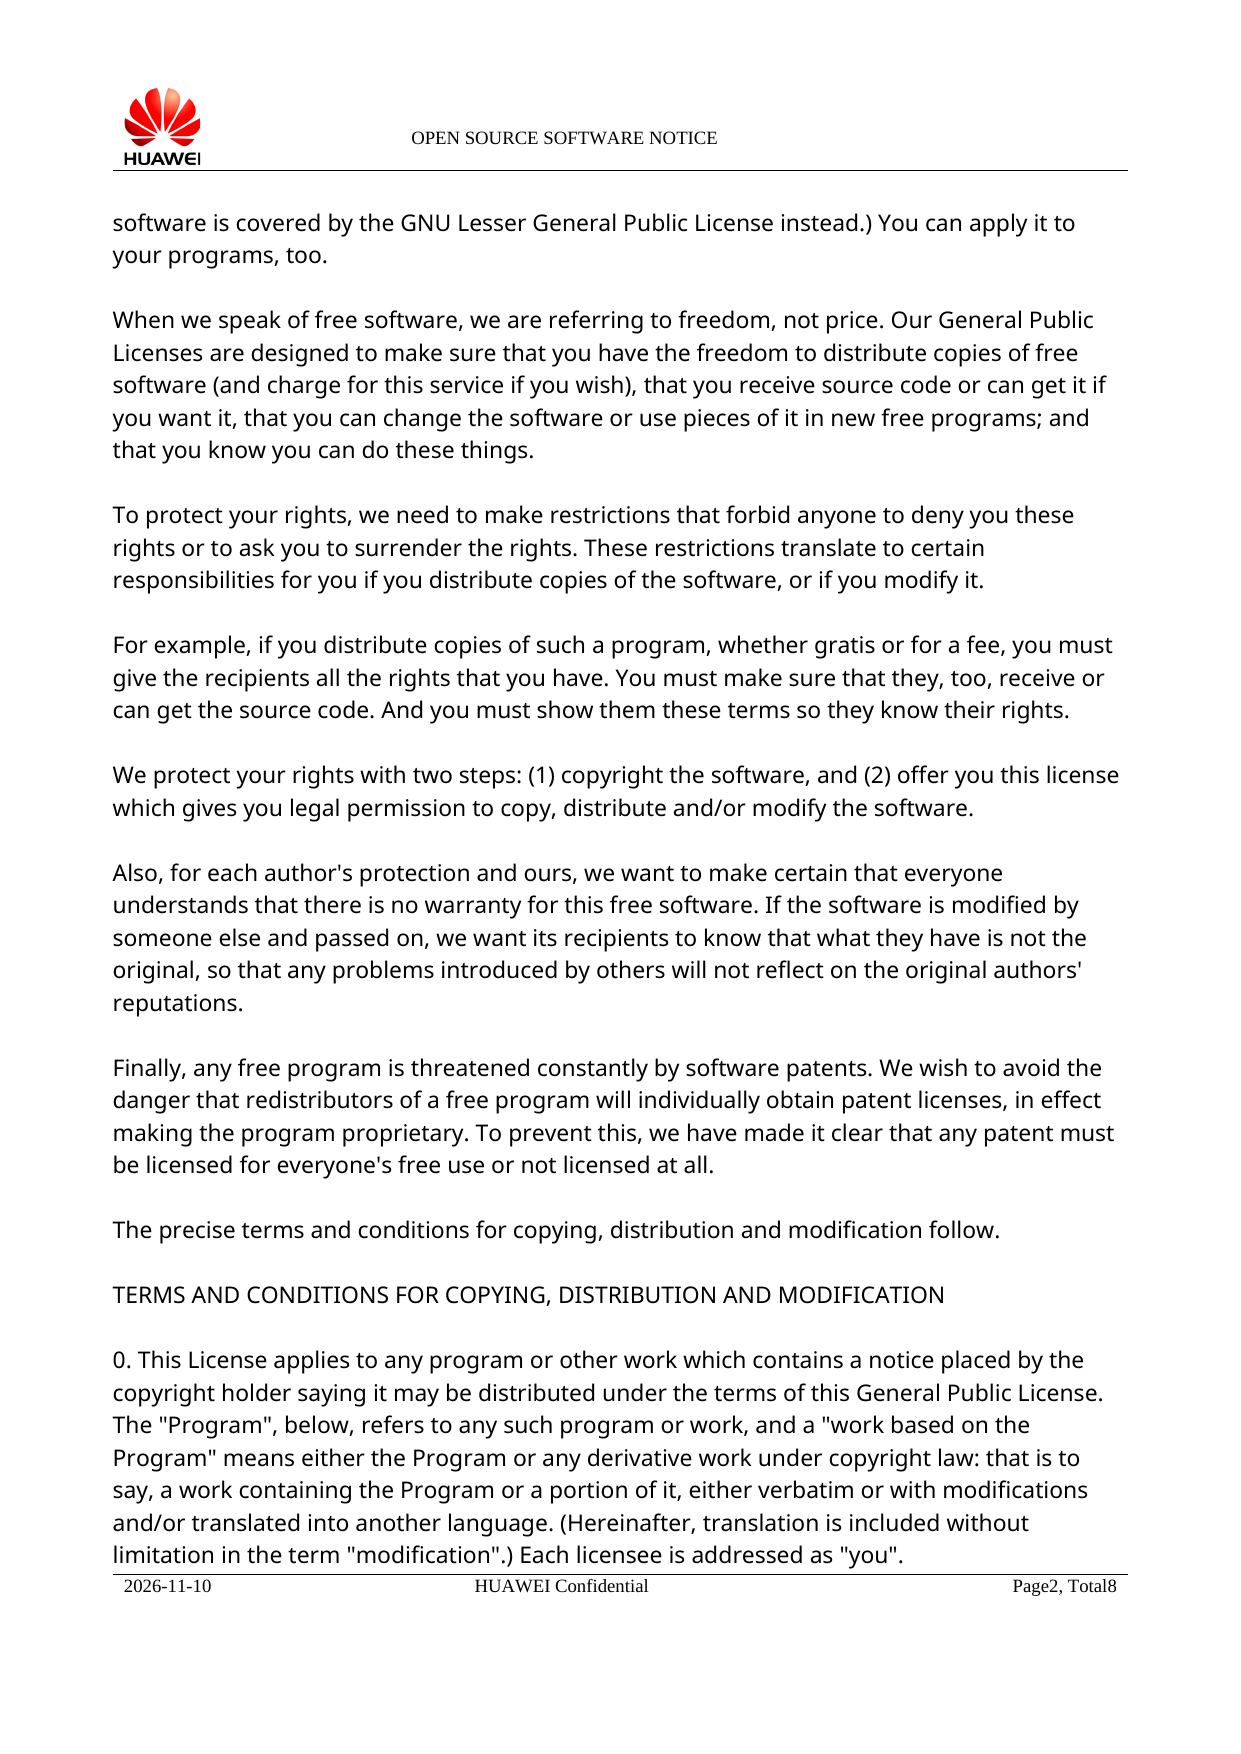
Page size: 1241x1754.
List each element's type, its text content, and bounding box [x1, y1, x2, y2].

text 0. This License applies to any program or other work which contains a notice placed by the copyright holder saying it may be distributed under the terms of this General Public License. The "Program", below, refers to any such program or work, and a "work based on the Program" means either the Program or any derivative work under copyright law: that is to say, a work containing the Program or a portion of it, either verbatim or with modifications and/or translated into another language. (Hereinafter, translation is included without limitation in the term "modification".) Each licensee is addressed as "you". [112, 1344, 1128, 1571]
text We protect your rights with two steps: (1) copyright the software, and (2) offer you this license which gives you legal permission to copy, distribute and/or modify the software. [112, 759, 1128, 824]
text Finally, any free program is threatened constantly by software patents. We wish to avoid the danger that redistributors of a free program will individually obtain patent licenses, in effect making the program proprietary. To prevent this, we have made it clear that any patent must be licensed for everyone's free use or not licensed at all. [112, 1051, 1128, 1181]
text To protect your rights, we need to make restrictions that forbid anyone to deny you these rights or to ask you to surrender the rights. These restrictions translate to certain responsibilities for you if you distribute copies of the software, or if you modify it. [112, 499, 1128, 596]
text The precise terms and conditions for copying, distribution and modification follow. [112, 1214, 1128, 1246]
text For example, if you distribute copies of such a program, whether gratis or for a fee, you must give the recipients all the rights that you have. You must make sure that they, too, receive or can get the source code. And you must show them these terms so they know their rights. [112, 629, 1128, 726]
text TERMS AND CONDITIONS FOR COPYING, DISTRIBUTION AND MODIFICATION [112, 1279, 1128, 1311]
picture [124, 88, 201, 165]
text Also, for each author's protection and ours, we want to make certain that everyone understands that there is no warranty for this free software. If the software is modified by someone else and passed on, we want its recipients to know that what they have is not the original, so that any problems introduced by others will not reflect on the original authors' reputations. [112, 856, 1128, 1019]
text When we speak of free software, we are referring to freedom, not price. Our General Public Licenses are designed to make sure that you have the freedom to distribute copies of free software (and charge for this service if you wish), that you receive source code or can get it if you want it, that you can change the software or use pieces of it in new free programs; and that you know you can do these things. [112, 304, 1128, 466]
